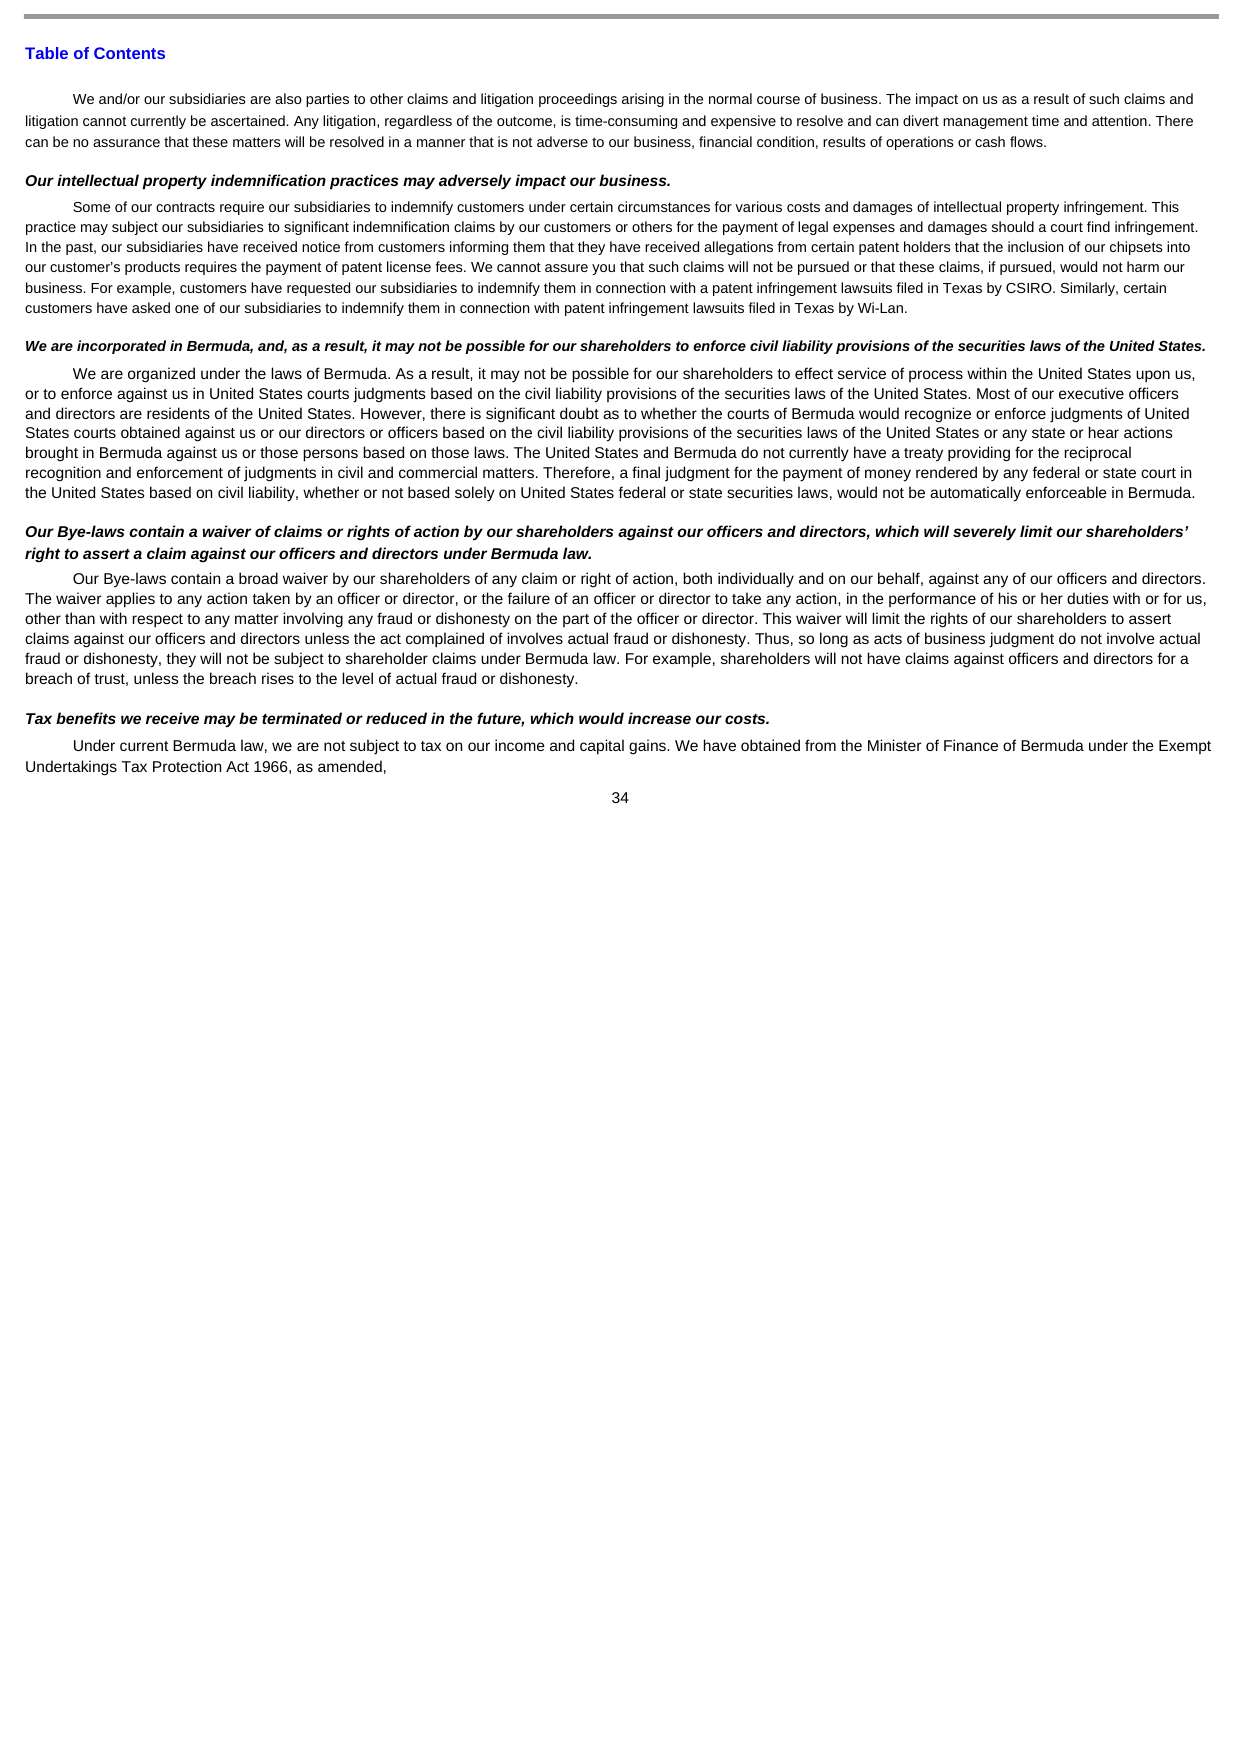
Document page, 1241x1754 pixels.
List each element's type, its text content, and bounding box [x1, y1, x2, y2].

text We are incorporated in Bermuda, and, as a result, it may not be possible for our shareholders to enforce civil liability provisions of the securities laws of the United States. [25, 338, 1215, 354]
text Under current Bermuda law, we are not subject to tax on our income and capital gains. We have obtained from the Minister of Finance of Bermuda under the Exempt Undertakings Tax Protection Act 1966, as amended, [25, 736, 1215, 776]
text 34 [25, 789, 1215, 807]
text We are organized under the laws of Bermuda. As a result, it may not be possible for our shareholders to effect service of process within the United States upon us, or to enforce against us in United States courts judgments based on the civil liability provisions of the securities laws of the United States. Most of our executive officers and directors are residents of the United States. However, there is significant doubt as to whether the courts of Bermuda would recognize or enforce judgments of United States courts obtained against us or our directors or officers based on the civil liability provisions of the securities laws of the United States or any state or hear actions brought in Bermuda against us or those persons based on those laws. The United States and Bermuda do not currently have a treaty providing for the reciprocal recognition and enforcement of judgments in civil and commercial matters. Therefore, a final judgment for the payment of money rendered by any federal or state court in the United States based on civil liability, whether or not based solely on United States federal or state securities laws, would not be automatically enforceable in Bermuda. [25, 365, 1203, 502]
text Our Bye-laws contain a waiver of claims or rights of action by our shareholders against our officers and directors, which will severely limit our shareholders’ right to assert a claim against our officers and directors under Bermuda law. [25, 523, 1205, 563]
text Some of our contracts require our subsidiaries to indemnify customers under certain circumstances for various costs and damages of intellectual property infringement. This practice may subject our subsidiaries to significant indemnification claims by our customers or others for the payment of legal expenses and damages should a court find infringement. In the past, our subsidiaries have received notice from customers informing them that they have received allegations from certain patent holders that the inclusion of our chipsets into our customer’s products requires the payment of patent license fees. We cannot assure you that such claims will not be pursued or that these claims, if pursued, would not harm our business. For example, customers have requested our subsidiaries to indemnify them in connection with a patent infringement lawsuits filed in Texas by CSIRO. Similarly, certain customers have asked one of our subsidiaries to indemnify them in connection with patent infringement lawsuits filed in Texas by Wi-Lan. [25, 198, 1209, 316]
text Our Bye-laws contain a broad waiver by our shareholders of any claim or right of action, both individually and on our behalf, against any of our officers and directors. The waiver applies to any action taken by an officer or director, or the failure of an officer or director to take any action, in the performance of his or her duties with or for us, other than with respect to any matter involving any fraud or dishonesty on the part of the officer or director. This waiver will limit the rights of our shareholders to assert claims against our officers and directors unless the act complained of involves actual fraud or dishonesty. Thus, so long as acts of business judgment do not involve actual fraud or dishonesty, they will not be subject to shareholder claims under Bermuda law. For example, shareholders will not have claims against officers and directors for a breach of trust, unless the breach rises to the level of actual fraud or dishonesty. [25, 570, 1209, 688]
picture [23, 14, 1219, 19]
text Tax benefits we receive may be terminated or reduced in the future, which would increase our costs. [25, 709, 1215, 727]
text Our intellectual property indemnification practices may adversely impact our business. [25, 172, 1215, 189]
text Table of Contents [25, 43, 1215, 63]
text We and/or our subsidiaries are also parties to other claims and litigation proceedings arising in the normal course of business. The impact on us as a result of such claims and litigation cannot currently be ascertained. Any litigation, regardless of the outcome, is time-consuming and expensive to resolve and can divert management time and attention. There can be no assurance that these matters will be resolved in a manner that is not adverse to our business, financial condition, results of operations or cash flows. [25, 91, 1211, 150]
